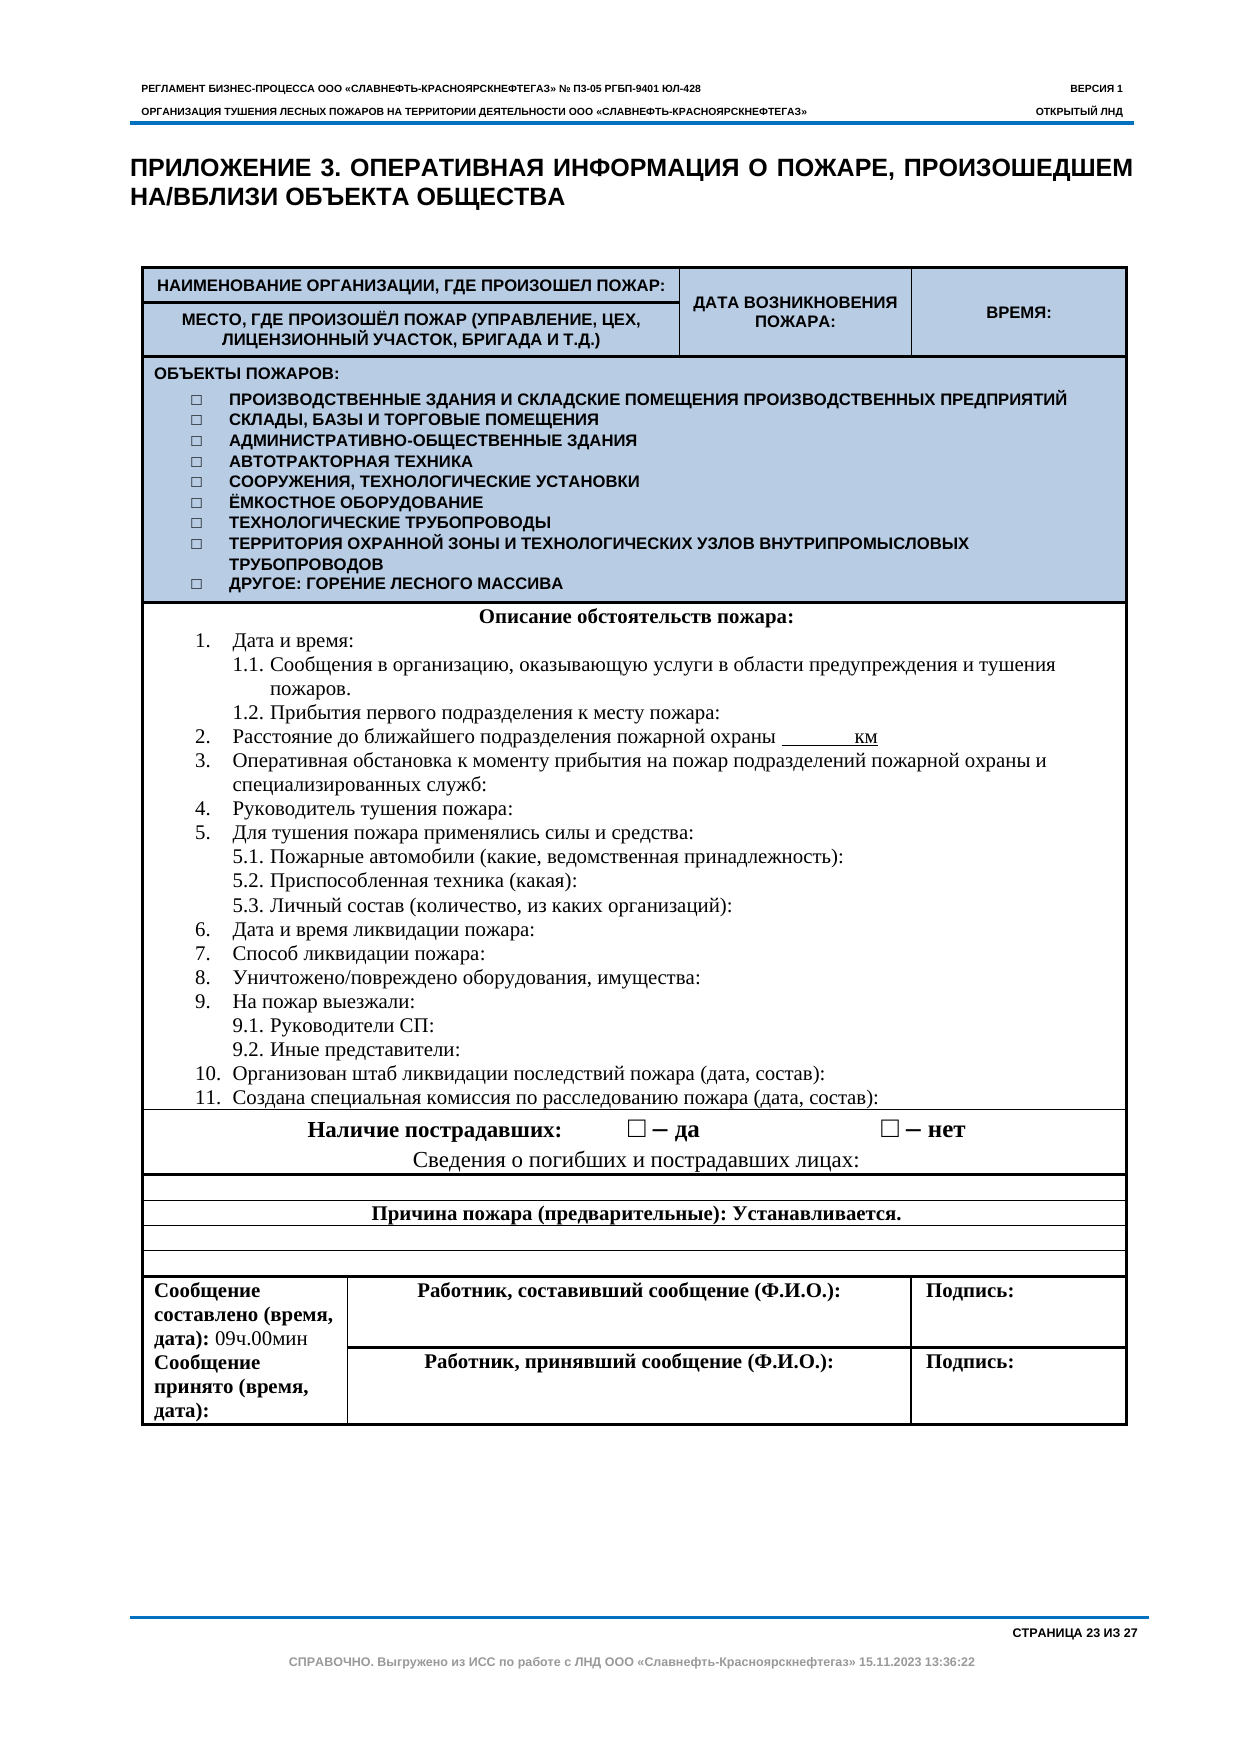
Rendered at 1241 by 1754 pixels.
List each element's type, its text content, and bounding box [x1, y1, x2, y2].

table_cell Подпись: [912, 1349, 1125, 1422]
table_header ДАТА ВОЗНИКНОВЕНИЯ ПОЖАРА: [680, 269, 911, 355]
table_cell ОБЪЕКТЫ ПОЖАРОВ: ПРОИЗВОДСТВЕННЫЕ ЗДАНИЯ И СКЛАДСКИЕ ПОМЕЩЕНИЯ ПРОИЗВОДСТВЕННЫХ ПРЕДПРИЯТИЙ СКЛАДЫ, БАЗЫ И ТОРГОВЫЕ ПОМЕЩЕНИЯ АДМИНИСТРАТИВНО-ОБЩЕСТВЕННЫЕ ЗДАНИЯ АВТОТРАКТОРНАЯ ТЕХНИКА СООРУЖЕНИЯ, ТЕХНОЛОГИЧЕСКИЕ УСТАНОВКИ ЁМКОСТНОЕ ОБОРУДОВАНИЕ ТЕХНОЛОГИЧЕСКИЕ ТРУБОПРОВОДЫ ТЕРРИТОРИЯ ОХРАННОЙ ЗОНЫ И ТЕХНОЛОГИЧЕСКИХ УЗЛОВ ВНУТРИПРОМЫСЛОВЫХ ТРУБОПРОВОДОВ ДРУГОЕ: ГОРЕНИЕ ЛЕСНОГО МАССИВА [144, 358, 1125, 601]
table_cell Работник, составивший сообщение (Ф.И.О.): [348, 1278, 910, 1346]
table_cell Работник, принявший сообщение (Ф.И.О.): [348, 1349, 910, 1422]
table_cell [144, 1251, 1125, 1275]
table_cell Наличие пострадавших: □ – да □ – нет Сведения о погибших и пострадавших лицах: [144, 1110, 1125, 1172]
table_header НАИМЕНОВАНИЕ ОРГАНИЗАЦИИ, ГДЕ ПРОИЗОШЕЛ ПОЖАР: [144, 269, 679, 301]
table_cell Описание обстоятельств пожара: Дата и время: Сообщения в организацию, оказывающую услуги в области предупреждения и тушения пожаров. Прибытия первого подразделения к месту пожара: Расстояние до ближайшего подразделения пожарной охраны км Оперативная обстановка к моменту прибытия на пожар подразделений пожарной охраны и специализированных служб: Руководитель тушения пожара: Для тушения пожара применялись силы и средства: Пожарные автомобили (какие, ведомственная принадлежность): Приспособленная техника (какая): Личный состав (количество, из каких организаций): Дата и время ликвидации пожара: Способ ликвидации пожара: Уничтожено/повреждено оборудования, имущества: На пожар выезжали: Руководители СП: Иные представители: Организован штаб ликвидации последствий пожара (дата, состав): Создана специальная комиссия по расследованию пожара (дата, состав): [144, 604, 1125, 1109]
subtitle ПРИЛОЖЕНИЕ 3. ОПЕРАТИВНАЯ ИНФОРМАЦИЯ О ПОЖАРЕ, ПРОИЗОШЕДШЕМ НА/ВБЛИЗИ ОБЪЕКТА ОБЩЕСТВА [130, 153, 1134, 211]
table_cell Сообщение составлено (время, дата): 09ч.00мин Сообщение принято (время, дата): [144, 1278, 347, 1422]
table_cell [144, 1176, 1125, 1200]
table_cell Причина пожара (предварительные): Устанавливается. [144, 1201, 1125, 1225]
table_cell [144, 1226, 1125, 1250]
table_cell МЕСТО, ГДЕ ПРОИЗОШЁЛ ПОЖАР (УПРАВЛЕНИЕ, ЦЕХ, ЛИЦЕНЗИОННЫЙ УЧАСТОК, БРИГАДА И Т.Д.) [144, 304, 679, 355]
table_cell Подпись: [912, 1278, 1125, 1346]
table_header ВРЕМЯ: [912, 269, 1125, 355]
